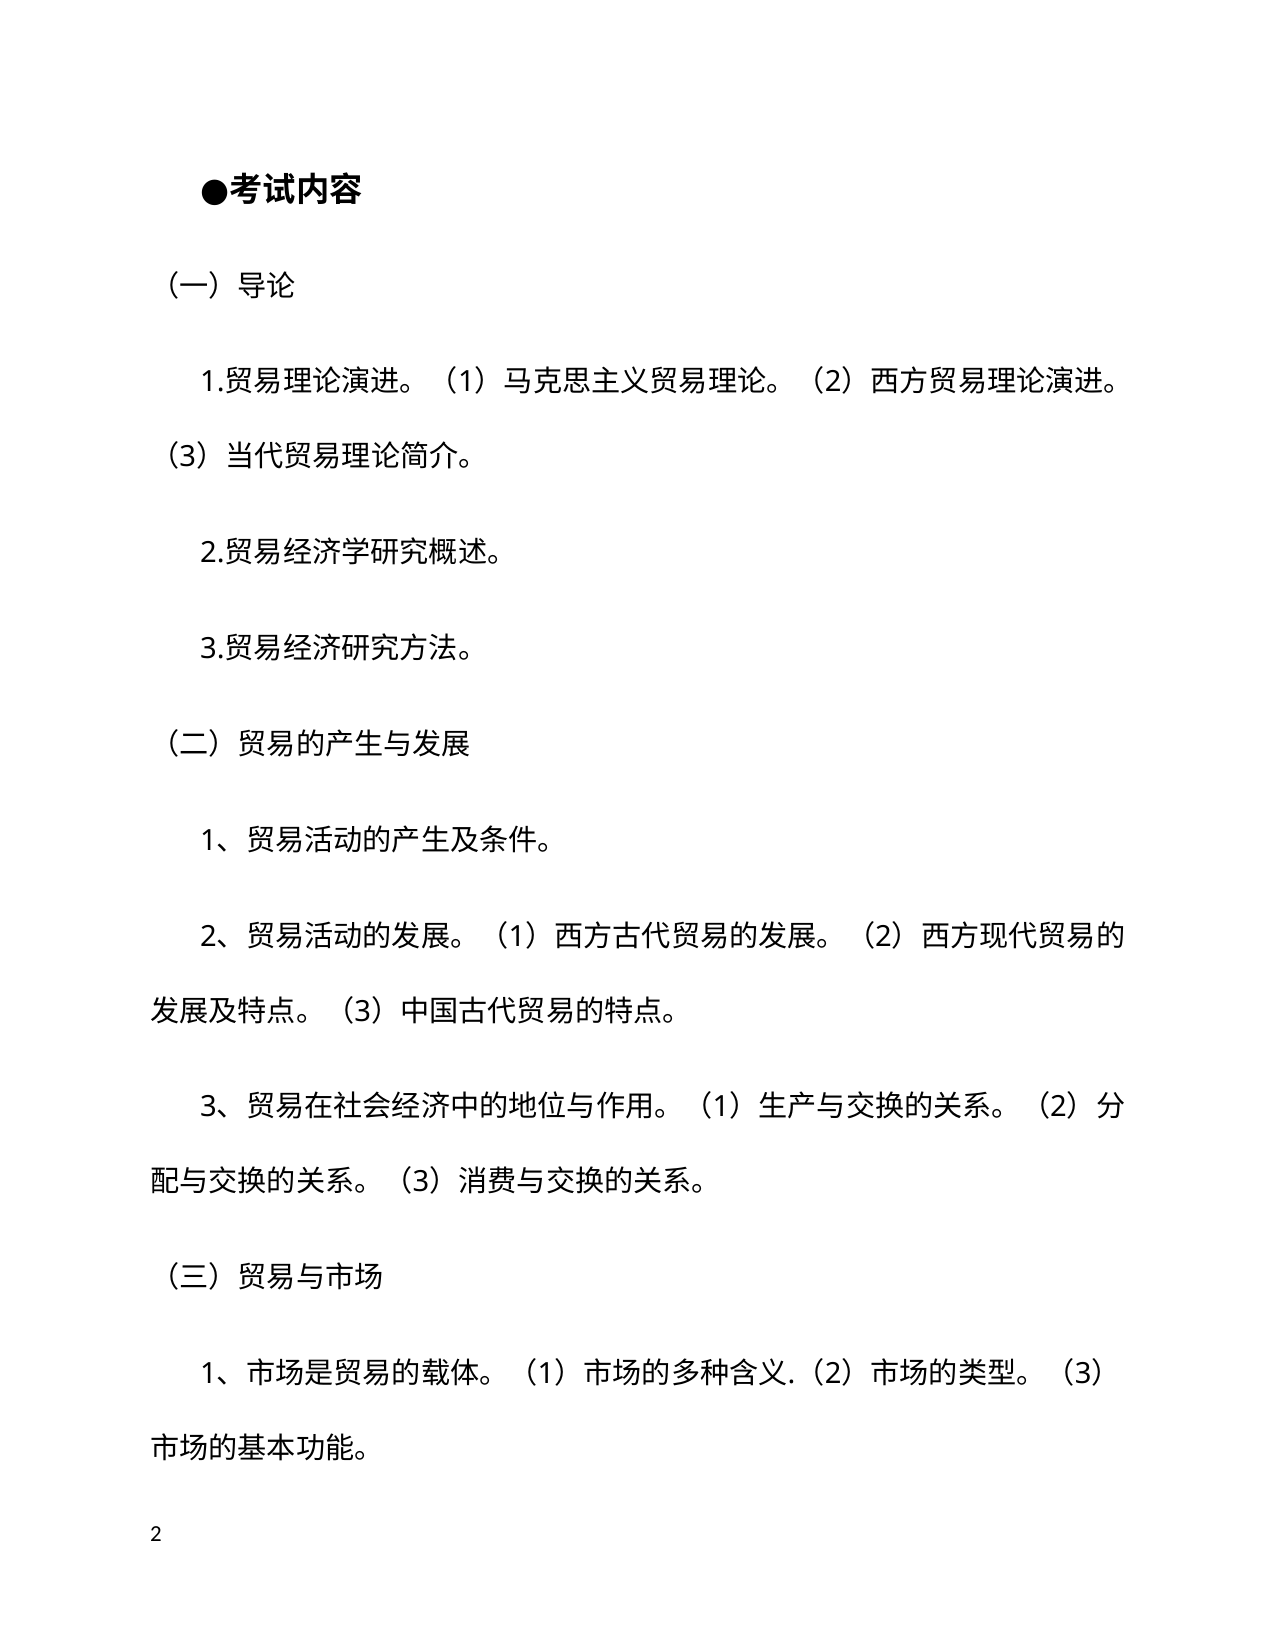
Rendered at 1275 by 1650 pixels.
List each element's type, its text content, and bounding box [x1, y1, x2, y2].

text 1.贸易理论演进。（1）马克思主义贸易理论。（2）西方贸易理论演进。（3）当代贸易理论简介。 [150, 342, 1125, 492]
text 3、贸易在社会经济中的地位与作用。（1）生产与交换的关系。（2）分配与交换的关系。（3）消费与交换的关系。 [150, 1067, 1125, 1217]
text （三）贸易与市场 [150, 1237, 1125, 1312]
text 1、市场是贸易的载体。（1）市场的多种含义.（2）市场的类型。（3）市场的基本功能。 [150, 1333, 1125, 1483]
text （一）导论 [150, 246, 1125, 321]
text ●考试内容 [150, 150, 1125, 225]
text 3.贸易经济研究方法。 [150, 608, 1125, 683]
text 2.贸易经济学研究概述。 [150, 512, 1125, 587]
text （二）贸易的产生与发展 [150, 704, 1125, 779]
text 2、贸易活动的发展。（1）西方古代贸易的发展。（2）西方现代贸易的发展及特点。（3）中国古代贸易的特点。 [150, 896, 1125, 1046]
text 1、贸易活动的产生及条件。 [150, 800, 1125, 875]
